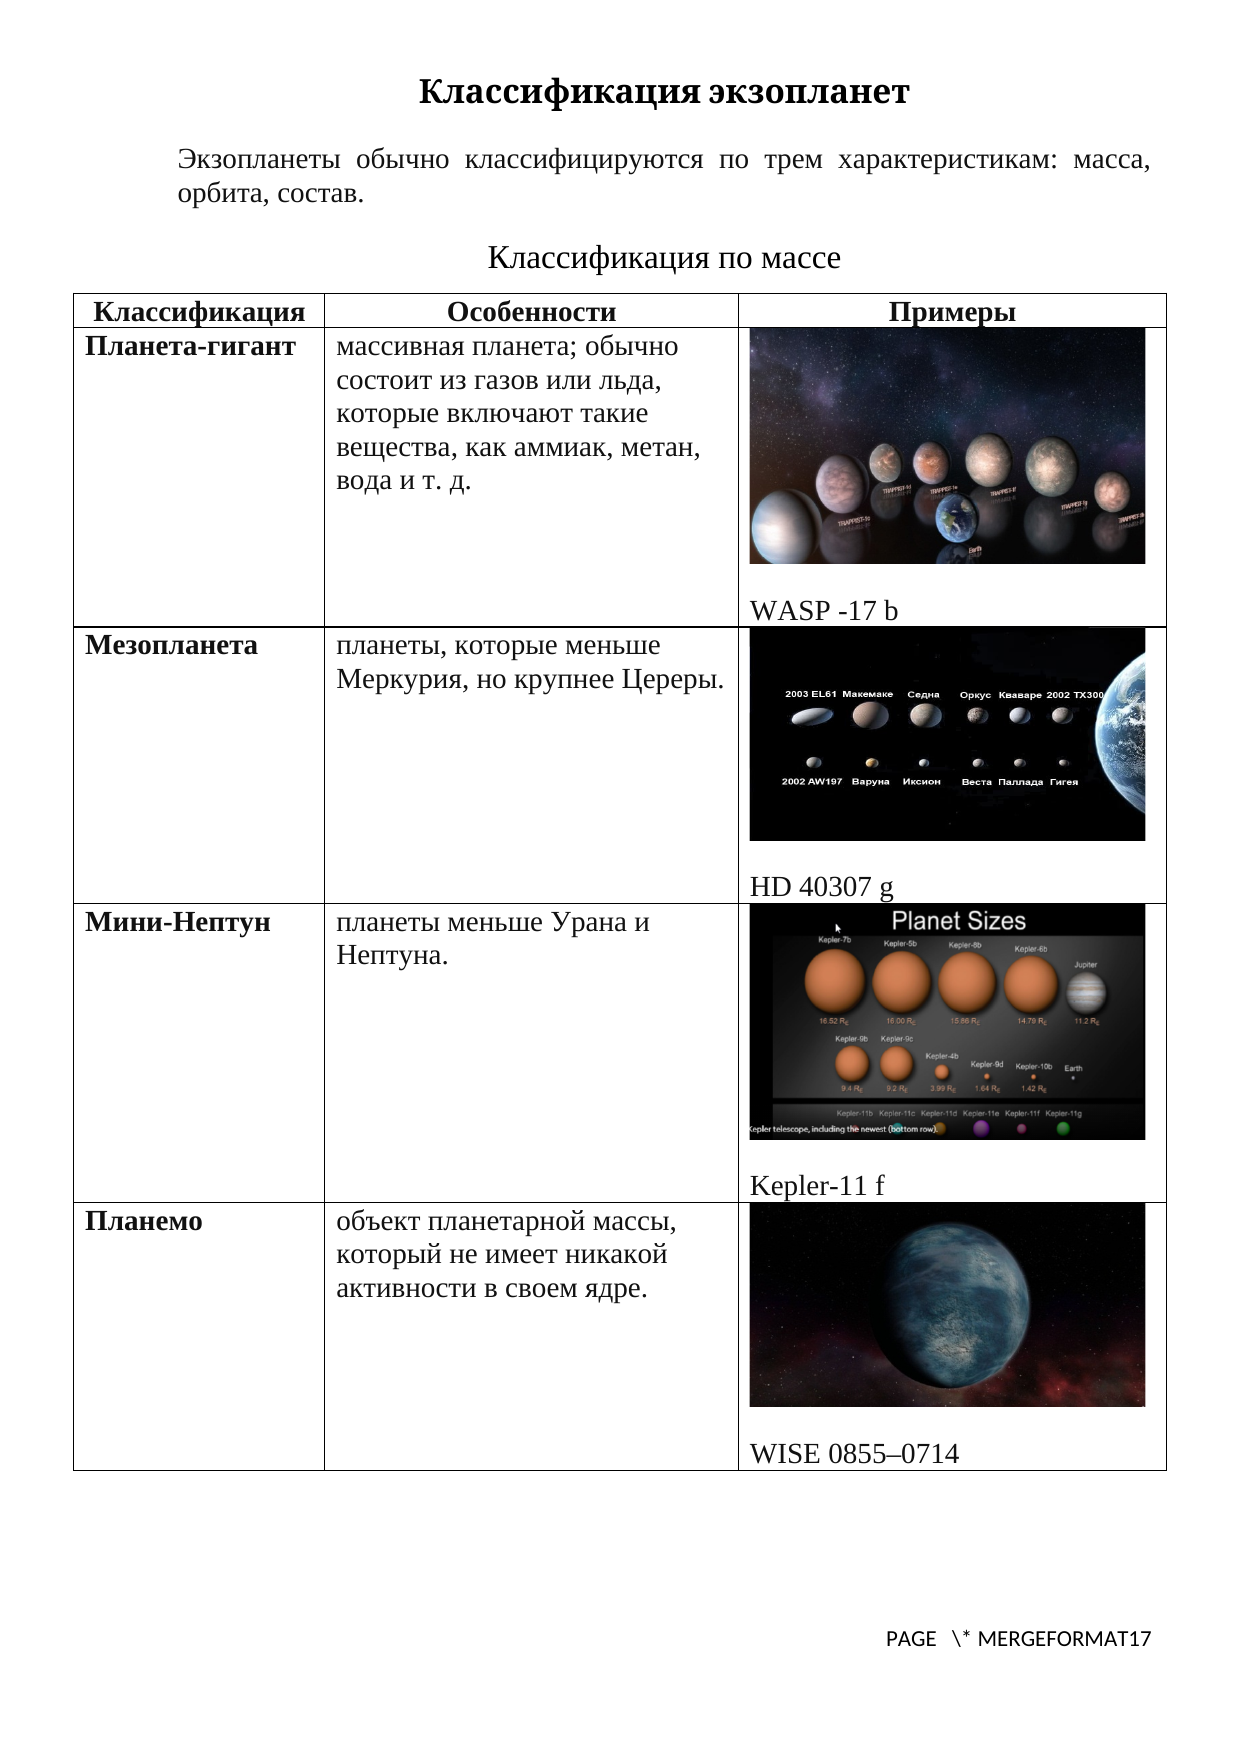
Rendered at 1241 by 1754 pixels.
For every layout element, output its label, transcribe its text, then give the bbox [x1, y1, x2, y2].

table_cell массивная планета; обычно состоит из газов или льда, которые включают такие вещества, как аммиак, метан, вода и т. д. [325, 328, 738, 626]
table_cell объект планетарной массы, который не имеет никакой активности в своем ядре. [325, 1203, 738, 1469]
table_cell планеты меньше Урана и Нептуна. [325, 904, 738, 1202]
picture [749, 903, 1146, 1140]
picture [749, 627, 1146, 841]
table_cell WASP -17 b [739, 328, 1166, 626]
table_cell планеты, которые меньше Меркурия, но крупнее Цереры. [325, 628, 738, 903]
text Классификация по массе [177, 238, 1152, 276]
picture [749, 1203, 1146, 1407]
table_cell Планета-гигант [74, 328, 324, 626]
table_header Примеры [739, 294, 1166, 327]
table_cell Kepler-11 f [739, 904, 1166, 1202]
table_cell HD 40307 g [739, 628, 1166, 903]
table_cell Мезопланета [74, 628, 324, 903]
subtitle Классификация экзопланет [177, 74, 1152, 112]
table_cell Планемо [74, 1203, 324, 1469]
table_header Классификация [74, 294, 324, 327]
table_cell Мини-Нептун [74, 904, 324, 1202]
text Экзопланеты обычно классифицируются по трем характеристикам: масса, орбита, состав. [177, 141, 1152, 208]
table_cell WISE 0855–0714 [739, 1203, 1166, 1469]
table_header Особенности [325, 294, 738, 327]
picture [749, 328, 1146, 564]
